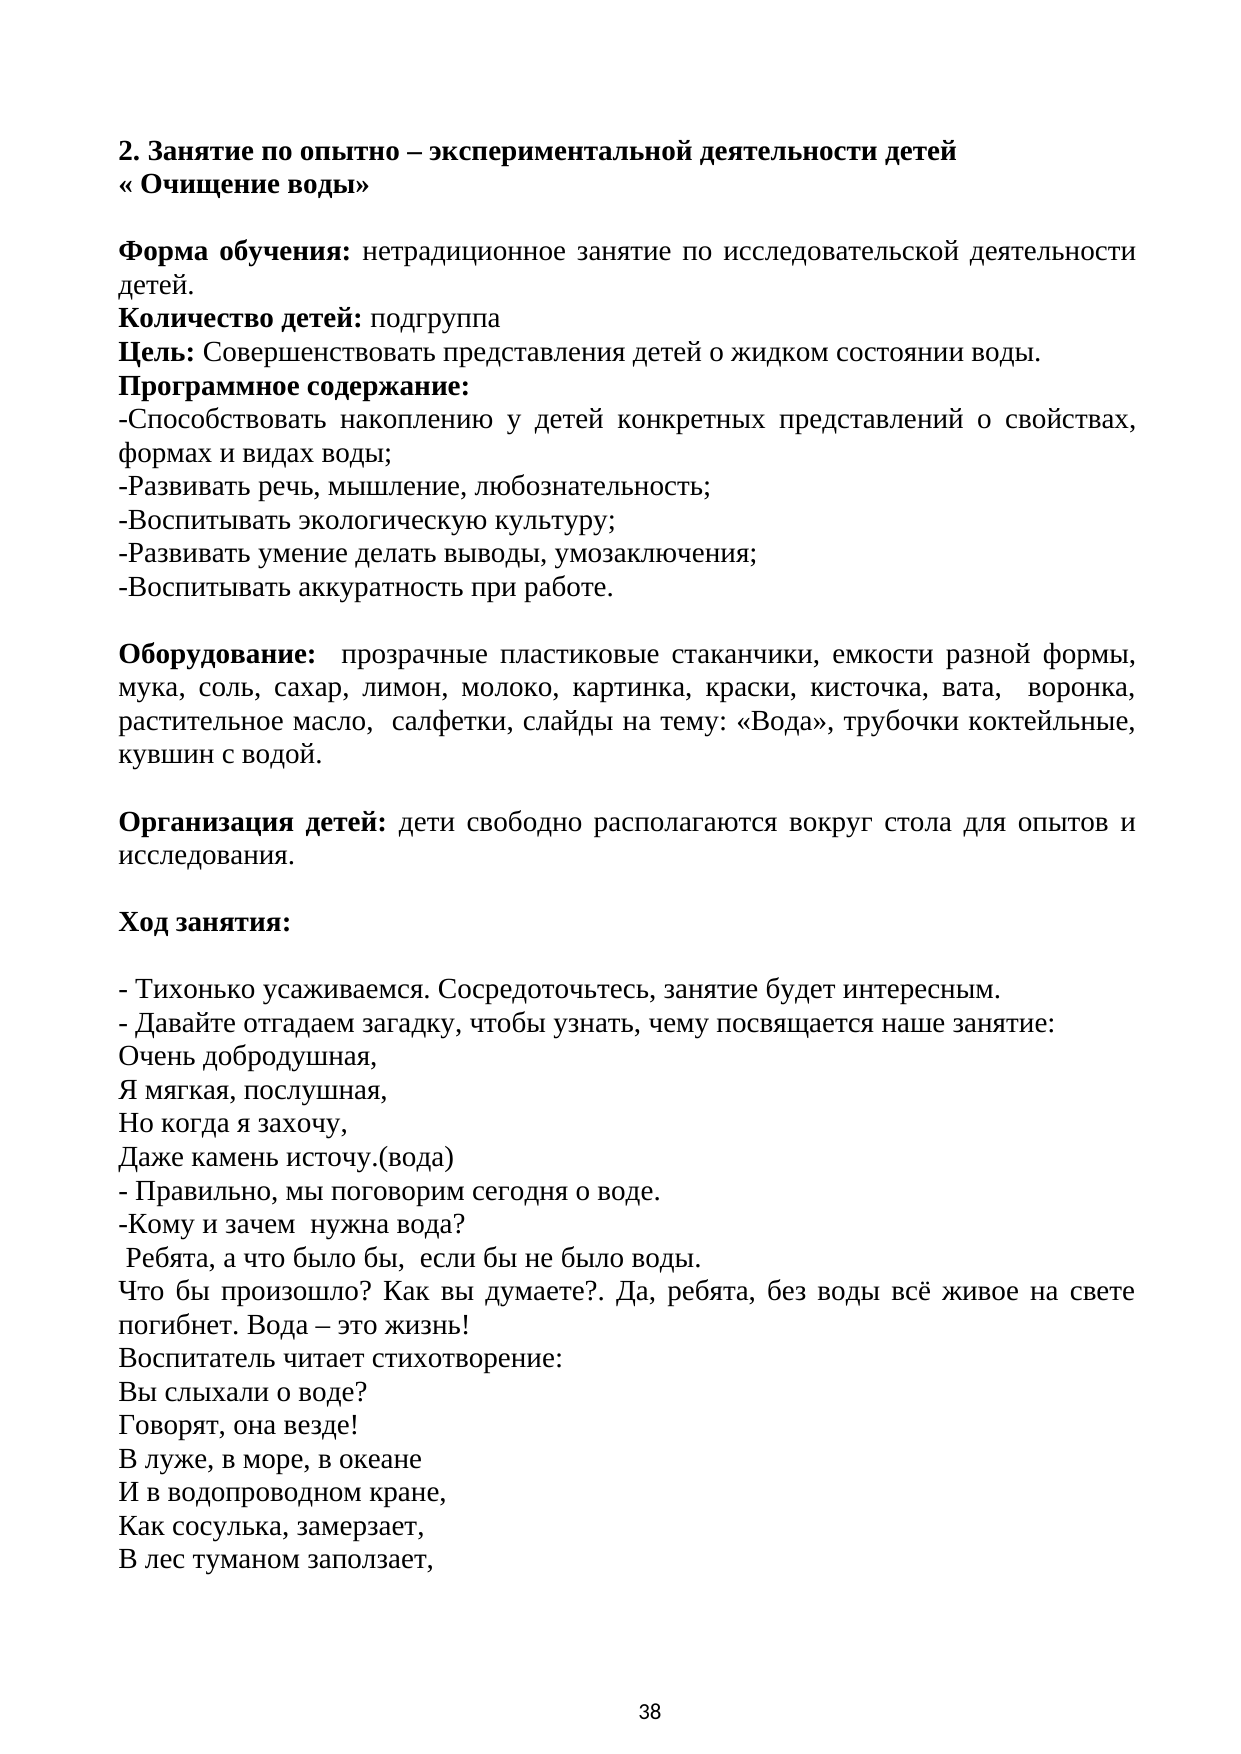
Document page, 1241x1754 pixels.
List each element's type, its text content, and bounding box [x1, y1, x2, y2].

text Как сосулька, замерзает, [118, 1508, 1137, 1542]
text Говорят, она везде! [118, 1407, 1137, 1441]
text Но когда я захочу, [118, 1106, 1137, 1139]
text -Воспитывать экологическую культуру; [118, 502, 1137, 535]
text - Тихонько усаживаемся. Сосредоточьтесь, занятие будет интересным. [118, 971, 1137, 1005]
text Цель: Совершенствовать представления детей о жидком состоянии воды. [118, 334, 1137, 368]
text - Правильно, мы поговорим сегодня о воде. [118, 1173, 1137, 1206]
text В луже, в море, в океане [118, 1441, 1137, 1474]
text Ход занятия: [118, 904, 1137, 938]
text Ребята, а что было бы, если бы не было воды. [118, 1240, 1137, 1273]
text Я мягкая, послушная, [118, 1072, 1137, 1106]
text -Развивать умение делать выводы, умозаключения; [118, 535, 1137, 569]
text -Способствовать накоплению у детей конкретных представлений о свойствах, формах и видах воды; [118, 401, 1137, 468]
text Воспитатель читает стихотворение: [118, 1340, 1137, 1374]
text Оборудование: прозрачные пластиковые стаканчики, емкости разной формы, мука, соль, сахар, лимон, молоко, картинка, краски, кисточка, вата, воронка, растительное масло, салфетки, слайды на тему: «Вода», трубочки коктейльные, кувшин с водой. [118, 636, 1137, 770]
text Организация детей: дети свободно располагаются вокруг стола для опытов и исследования. [118, 804, 1137, 871]
text И в водопроводном кране, [118, 1474, 1137, 1508]
text -Воспитывать аккуратность при работе. [118, 569, 1137, 602]
text -Развивать речь, мышление, любознательность; [118, 468, 1137, 502]
text -Кому и зачем нужна вода? [118, 1206, 1137, 1240]
text Программное содержание: [118, 368, 1137, 401]
text Даже камень источу.(вода) [118, 1139, 1137, 1173]
text Форма обучения: нетрадиционное занятие по исследовательской деятельности детей. [118, 233, 1137, 301]
text Вы слыхали о воде? [118, 1374, 1137, 1407]
text - Давайте отгадаем загадку, чтобы узнать, чему посвящается наше занятие: [118, 1005, 1137, 1038]
text Что бы произошло? Как вы думаете?. Да, ребята, без воды всё живое на свете погибнет. Вода – это жизнь! [118, 1273, 1137, 1340]
text 2. Занятие по опытно – экспериментальной деятельности детей [118, 133, 1137, 166]
text « Очищение воды» [118, 166, 1137, 200]
text Количество детей: подгруппа [118, 301, 1137, 334]
text В лес туманом заползает, [118, 1542, 1137, 1575]
text Очень добродушная, [118, 1038, 1137, 1072]
